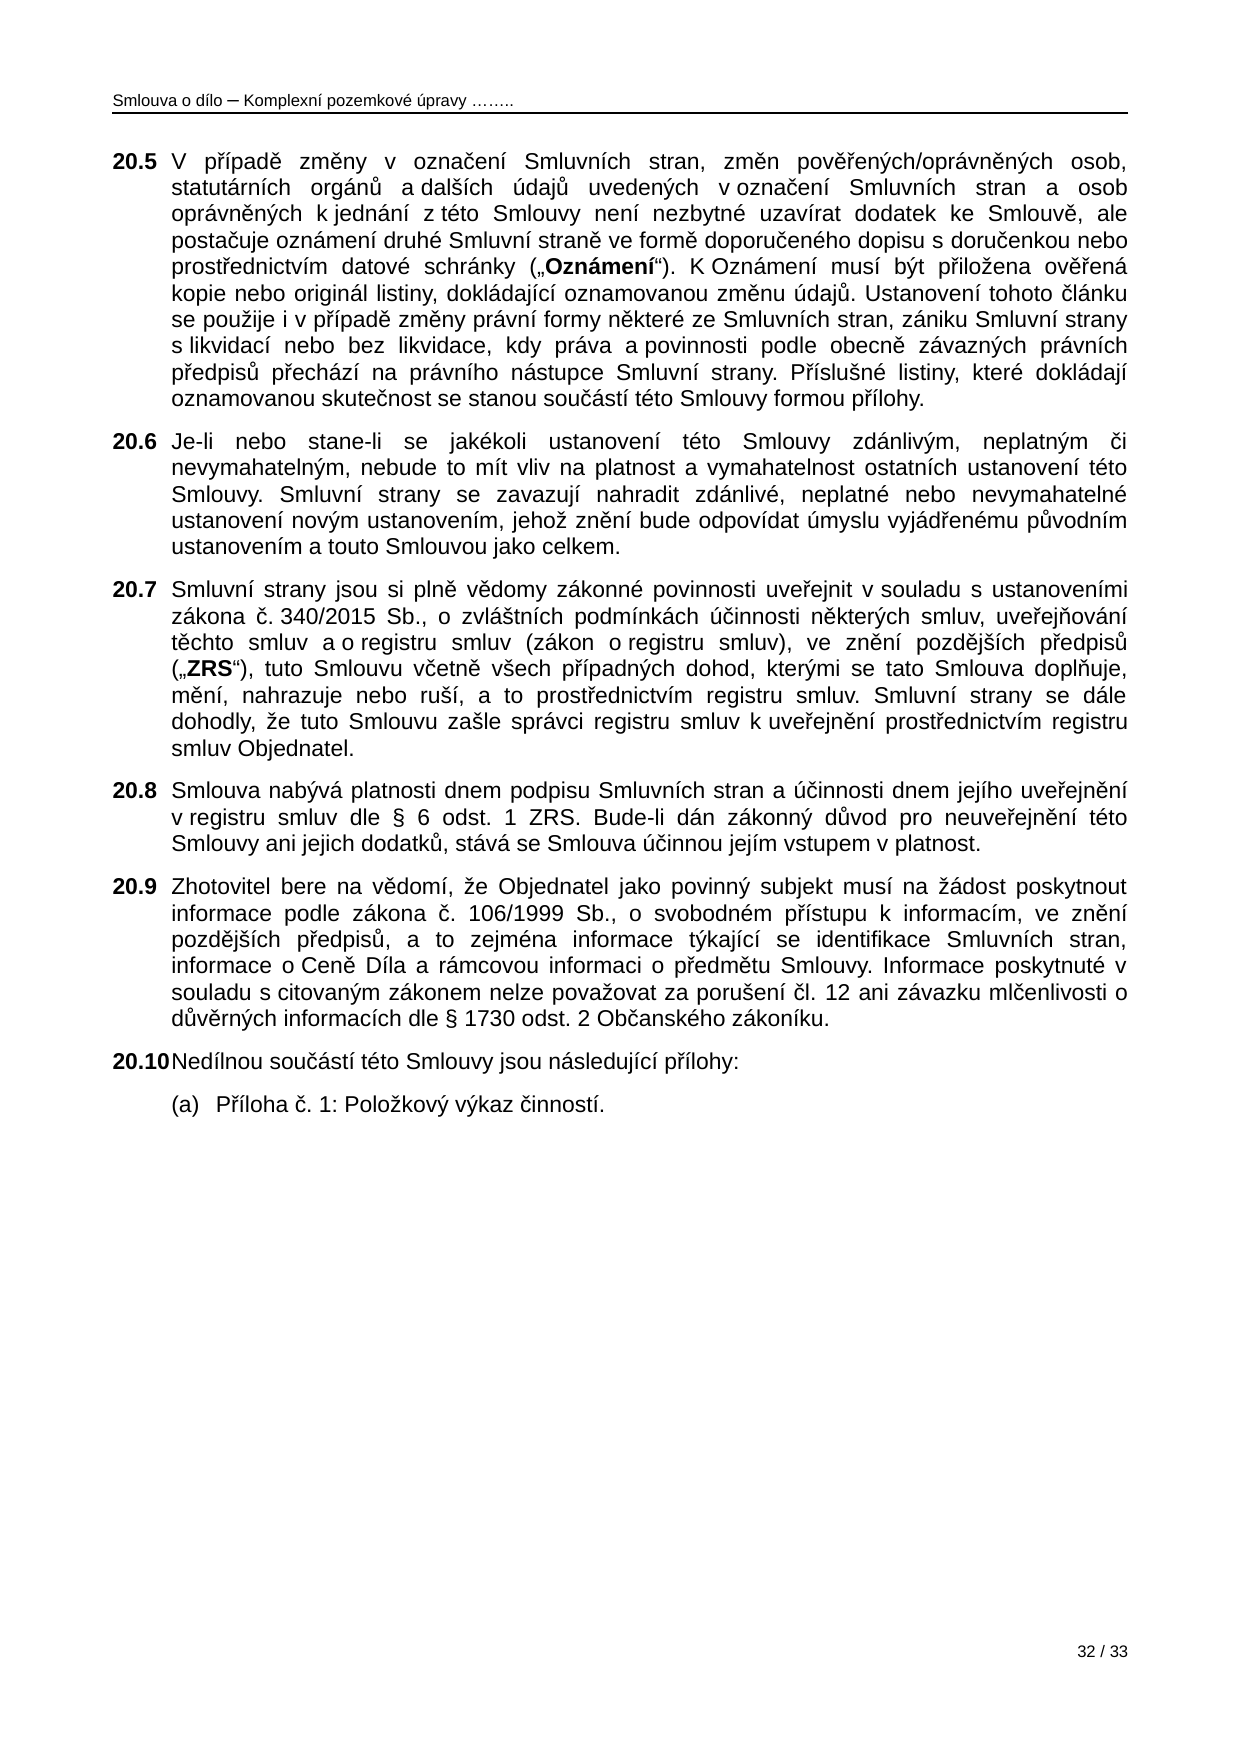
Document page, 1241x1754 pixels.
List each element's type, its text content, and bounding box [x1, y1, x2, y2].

text Je-li nebo stane-li se jakékoli ustanovení této Smlouvy zdánlivým, neplatným či nevymahatelným, nebude to mít vliv na platnost a vymahatelnost ostatních ustanovení této Smlouvy. Smluvní strany se zavazují nahradit zdánlivé, neplatné nebo nevymahatelné ustanovení novým ustanovením, jehož znění bude odpovídat úmyslu vyjádřenému původním ustanovením a touto Smlouvou jako celkem. [112, 428, 1128, 560]
text Nedílnou součástí této Smlouvy jsou následující přílohy: [112, 1048, 1128, 1074]
list Příloha č. 1: Položkový výkaz činností. [171, 1091, 1128, 1117]
text Smluvní strany jsou si plně vědomy zákonné povinnosti uveřejnit v souladu s ustanoveními zákona č. 340/2015 Sb., o zvláštních podmínkách účinnosti některých smluv, uveřejňování těchto smluv a o registru smluv (zákon o registru smluv), ve znění pozdějších předpisů („ZRS“), tuto Smlouvu včetně všech případných dohod, kterými se tato Smlouva doplňuje, mění, nahrazuje nebo ruší, a to prostřednictvím registru smluv. Smluvní strany se dále dohodly, že tuto Smlouvu zašle správci registru smluv k uveřejnění prostřednictvím registru smluv Objednatel. [112, 576, 1128, 761]
text V případě změny v označení Smluvních stran, změn pověřených/oprávněných osob, statutárních orgánů a dalších údajů uvedených v označení Smluvních stran a osob oprávněných k jednání z této Smlouvy není nezbytné uzavírat dodatek ke Smlouvě, ale postačuje oznámení druhé Smluvní straně ve formě doporučeného dopisu s doručenkou nebo prostřednictvím datové schránky („Oznámení“). K Oznámení musí být přiložena ověřená kopie nebo originál listiny, dokládající oznamovanou změnu údajů. Ustanovení tohoto článku se použije i v případě změny právní formy některé ze Smluvních stran, zániku Smluvní strany s likvidací nebo bez likvidace, kdy práva a povinnosti podle obecně závazných právních předpisů přechází na právního nástupce Smluvní strany. Příslušné listiny, které dokládají oznamovanou skutečnost se stanou součástí této Smlouvy formou přílohy. [112, 148, 1128, 411]
text Smlouva nabývá platnosti dnem podpisu Smluvních stran a účinnosti dnem jejího uveřejnění v registru smluv dle § 6 odst. 1 ZRS. Bude-li dán zákonný důvod pro neuveřejnění této Smlouvy ani jejich dodatků, stává se Smlouva účinnou jejím vstupem v platnost. [112, 777, 1128, 857]
text Zhotovitel bere na vědomí, že Objednatel jako povinný subjekt musí na žádost poskytnout informace podle zákona č. 106/1999 Sb., o svobodném přístupu k informacím, ve znění pozdějších předpisů, a to zejména informace týkající se identifikace Smluvních stran, informace o Ceně Díla a rámcovou informaci o předmětu Smlouvy. Informace poskytnuté v souladu s citovaným zákonem nelze považovat za porušení čl. 12 ani závazku mlčenlivosti o důvěrných informacích dle § 1730 odst. 2 Občanského zákoníku. [112, 873, 1128, 1031]
